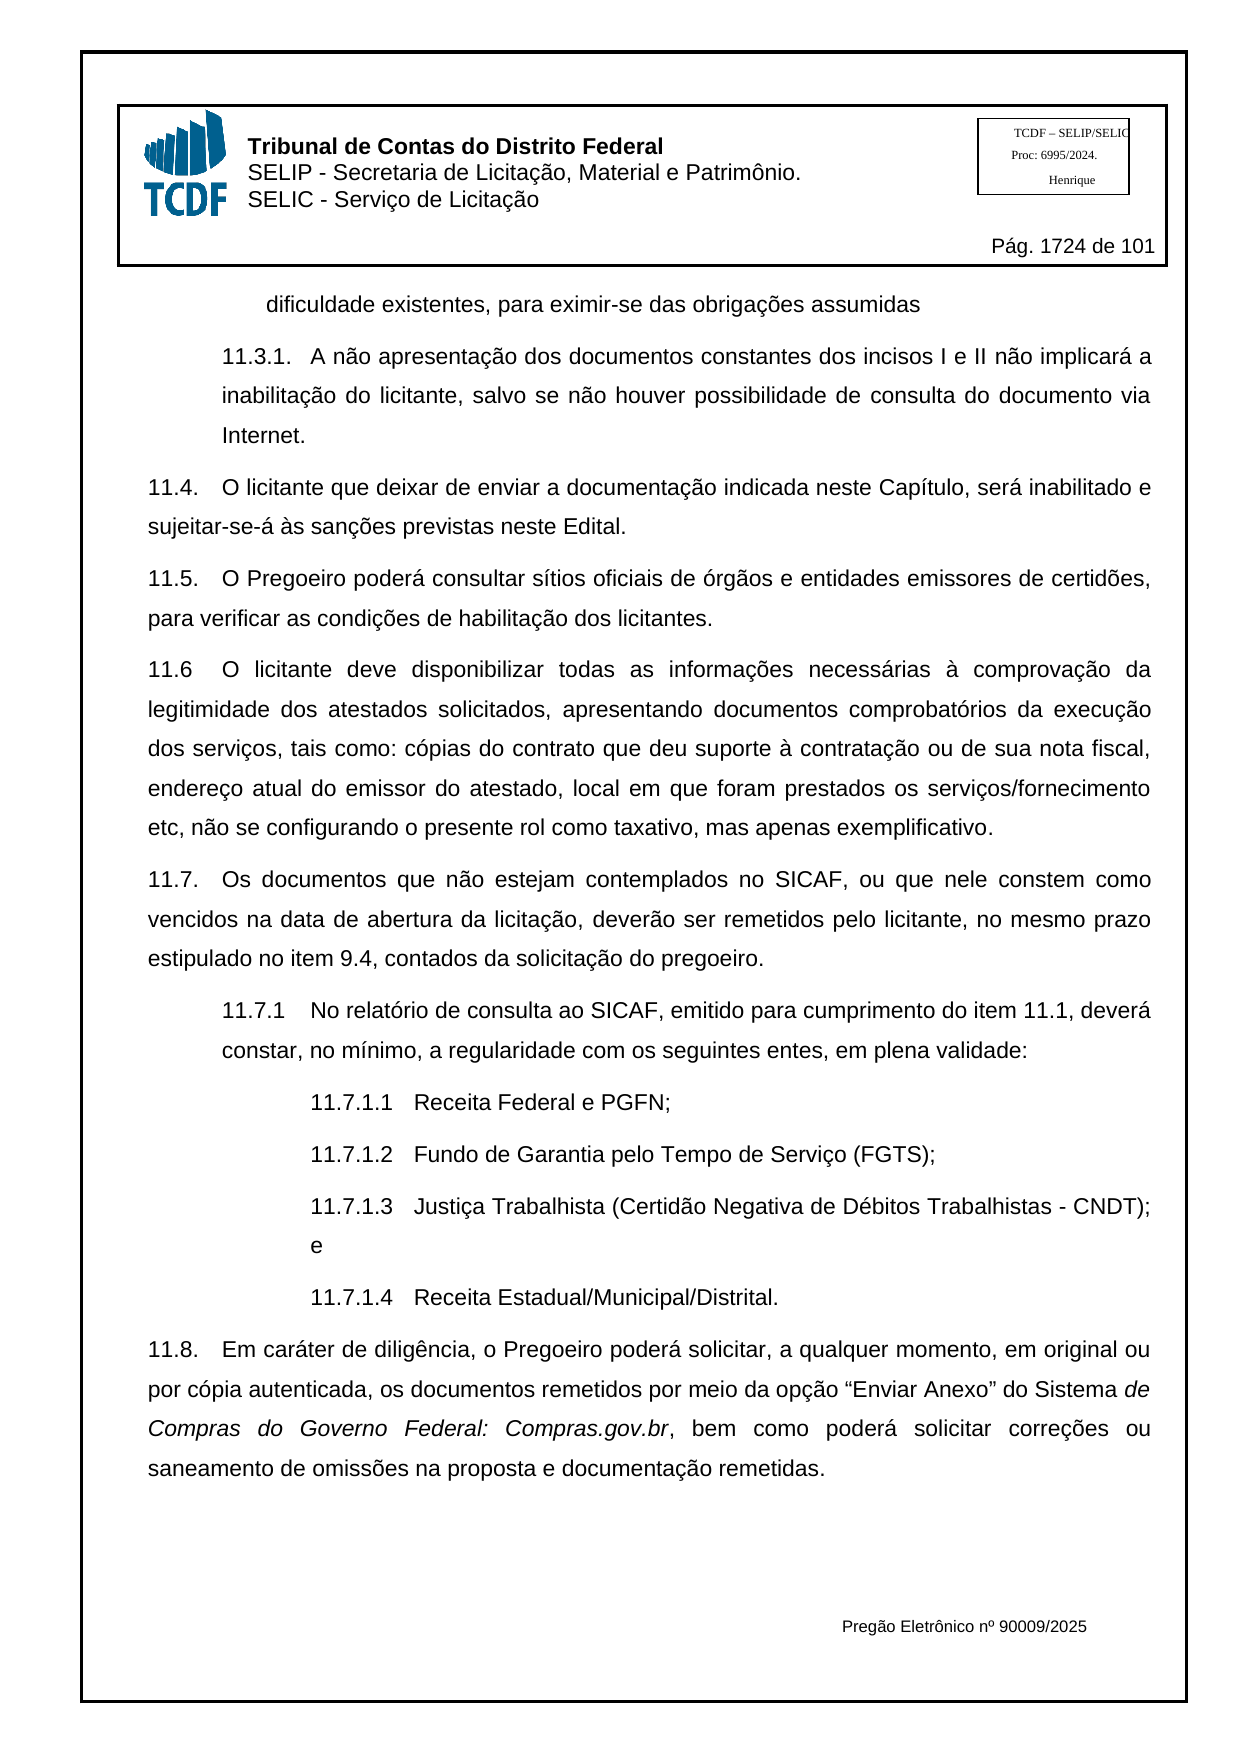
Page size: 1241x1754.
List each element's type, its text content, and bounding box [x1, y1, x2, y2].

text 11.8. Em caráter de diligência, o Pregoeiro poderá solicitar, a qualquer momento, em original ou por cópia autenticada, os documentos remetidos por meio da opção “Enviar Anexo” do Sistema de Compras do Governo Federal: Compras.gov.br, bem como poderá solicitar correções ou saneamento de omissões na proposta e documentação remetidas. [148, 1336, 1152, 1481]
picture [129, 107, 241, 218]
text 11.7.1.1 Receita Federal e PGFN; [310, 1089, 1152, 1115]
text 11.7. Os documentos que não estejam contemplados no SICAF, ou que nele constem como vencidos na data de abertura da licitação, deverão ser remetidos pelo licitante, no mesmo prazo estipulado no item 9.4, contados da solicitação do pregoeiro. [148, 866, 1152, 972]
text 11.7.1.4 Receita Estadual/Municipal/Distrital. [310, 1284, 1152, 1311]
text 11.4. O licitante que deixar de enviar a documentação indicada neste Capítulo, será inabilitado e sujeitar-se-á às sanções previstas neste Edital. [148, 473, 1152, 539]
text 11.6 O licitante deve disponibilizar todas as informações necessárias à comprovação da legitimidade dos atestados solicitados, apresentando documentos comprobatórios da execução dos serviços, tais como: cópias do contrato que deu suporte à contratação ou de sua nota fiscal, endereço atual do emissor do atestado, local em que foram prestados os serviços/fornecimento etc, não se configurando o presente rol como taxativo, mas apenas exemplificativo. [148, 656, 1152, 841]
text 11.3.1. A não apresentação dos documentos constantes dos incisos I e II não implicará a inabilitação do licitante, salvo se não houver possibilidade de consulta do documento via Internet. [222, 343, 1152, 448]
text 11.7.1.2 Fundo de Garantia pelo Tempo de Serviço (FGTS); [310, 1141, 1152, 1167]
text 11.7.1 No relatório de consulta ao SICAF, emitido para cumprimento do item 11.1, deverá constar, no mínimo, a regularidade com os seguintes entes, em plena validade: [222, 997, 1152, 1063]
text 11.7.1.3 Justiça Trabalhista (Certidão Negativa de Débitos Trabalhistas - CNDT); e [310, 1193, 1152, 1258]
text 11.5. O Pregoeiro poderá consultar sítios oficiais de órgãos e entidades emissores de certidões, para verificar as condições de habilitação dos licitantes. [148, 565, 1152, 631]
